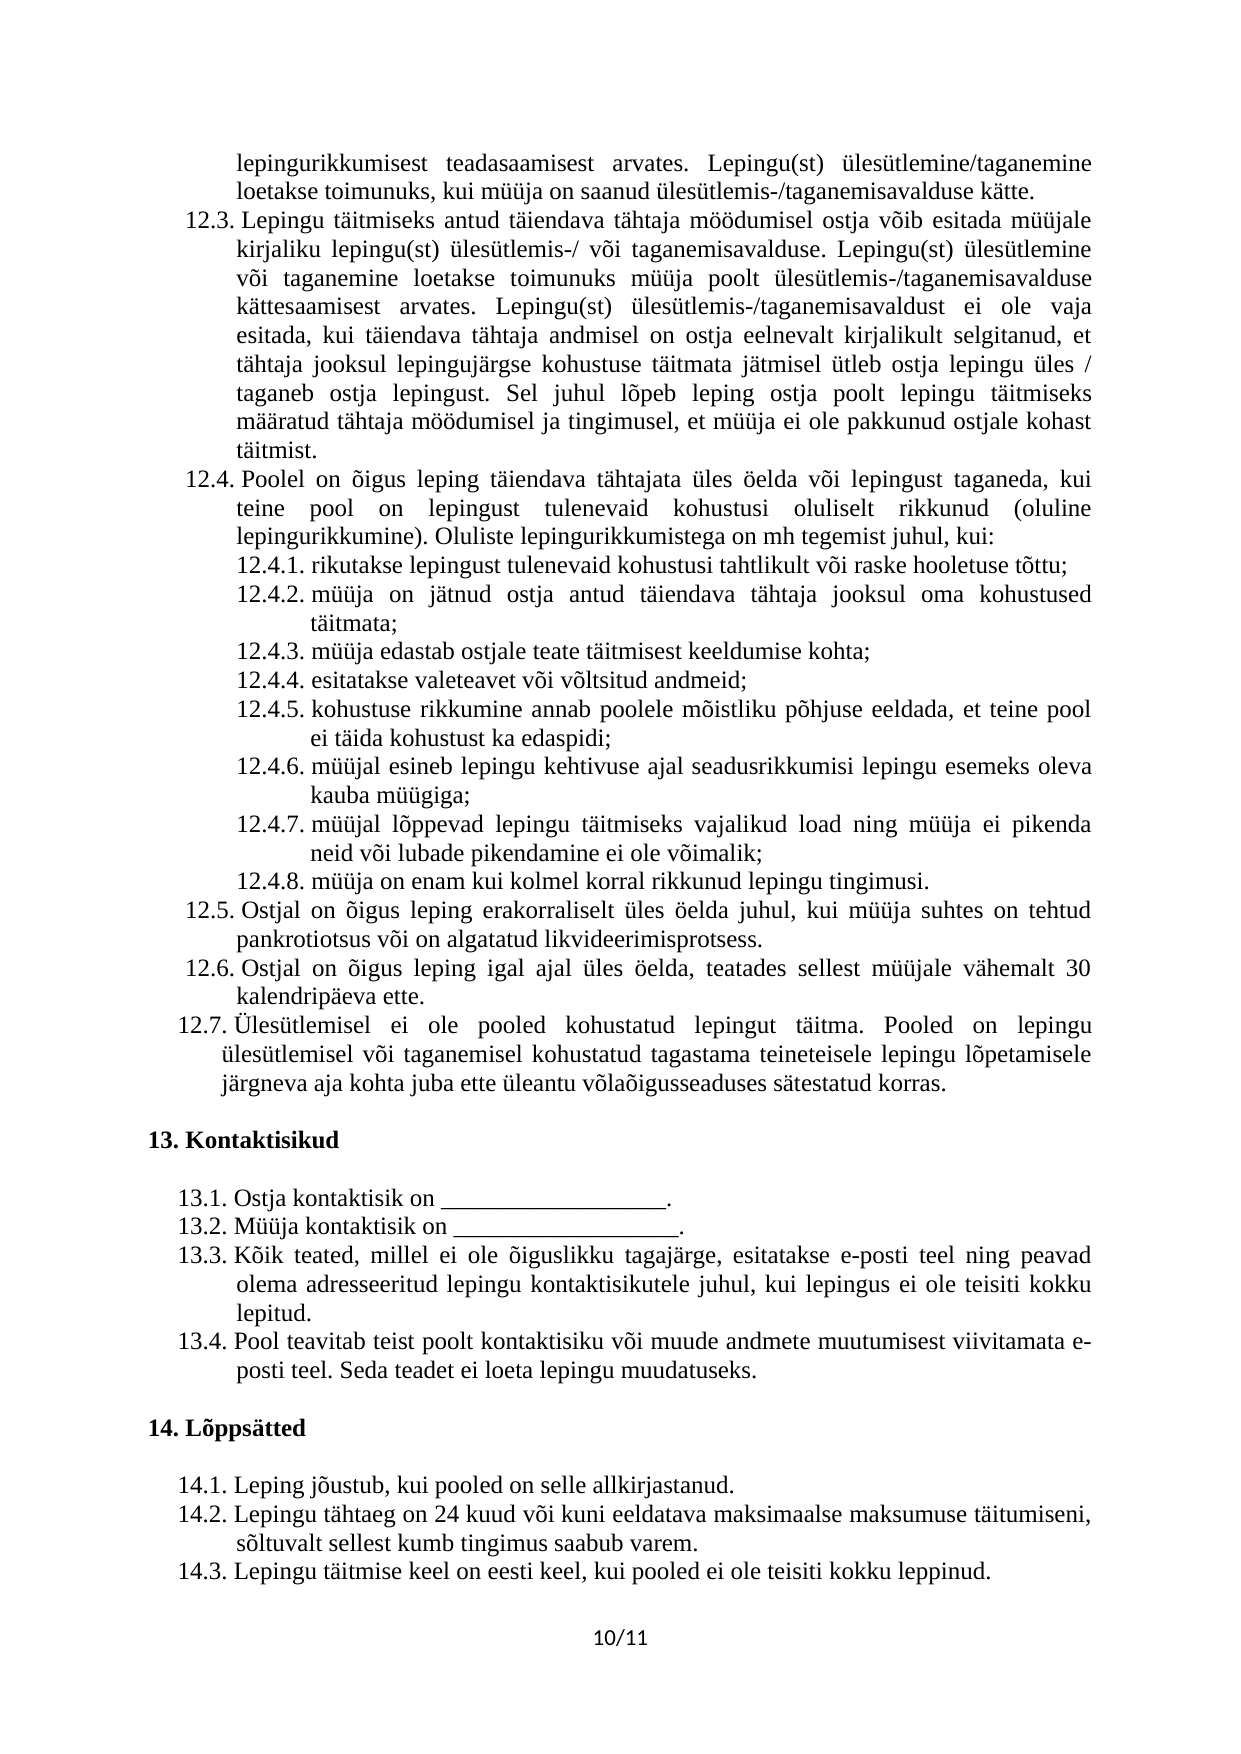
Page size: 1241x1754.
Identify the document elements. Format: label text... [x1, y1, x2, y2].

list Lepingu tähtaeg on 24 kuud või kuni eeldatava maksimaalse maksumuse täitumiseni, sõltuvalt sellest kumb tingimus saabub varem. [177, 1499, 1093, 1556]
list müüja on enam kui kolmel korral rikkunud lepingu tingimusi. [236, 866, 1093, 895]
list Müüja kontaktisik on __________________. [177, 1211, 1093, 1240]
list müüja on jätnud ostja antud täiendava tähtaja jooksul oma kohustused täitmata; [236, 579, 1093, 636]
list Pool teavitab teist poolt kontaktisiku või muude andmete muutumisest viivitamata e-posti teel. Seda teadet ei loeta lepingu muudatuseks. [177, 1326, 1093, 1384]
list rikutakse lepingust tulenevaid kohustusi tahtlikult või raske hooletuse tõttu; [236, 550, 1093, 579]
list Lõppsätted [148, 1413, 1093, 1441]
list Lepingu täitmise keel on eesti keel, kui pooled ei ole teisiti kokku leppinud. [177, 1556, 1093, 1585]
list müüjal esineb lepingu kehtivuse ajal seadusrikkumisi lepingu esemeks oleva kauba müügiga; [236, 751, 1093, 809]
list Lepingu täitmiseks antud täiendava tähtaja möödumisel ostja võib esitada müüjale kirjaliku lepingu(st) ülesütlemis-/ või taganemisavalduse. Lepingu(st) ülesütlemine või taganemine loetakse toimunuks müüja poolt ülesütlemis-/taganemisavalduse kättesaamisest arvates. Lepingu(st) ülesütlemis-/taganemisavaldust ei ole vaja esitada, kui täiendava tähtaja andmisel on ostja eelnevalt kirjalikult selgitanud, et tähtaja jooksul lepingujärgse kohustuse täitmata jätmisel ütleb ostja lepingu üles / taganeb ostja lepingust. Sel juhul lõpeb leping ostja poolt lepingu täitmiseks määratud tähtaja möödumisel ja tingimusel, et müüja ei ole pakkunud ostjale kohast täitmist. [185, 205, 1093, 464]
list esitatakse valeteavet või võltsitud andmeid; [236, 665, 1093, 694]
list Kõik teated, millel ei ole õiguslikku tagajärge, esitatakse e-posti teel ning peavad olema adresseeritud lepingu kontaktisikutele juhul, kui lepingus ei ole teisiti kokku lepitud. [177, 1240, 1093, 1326]
list Ostjal on õigus leping erakorraliselt üles öelda juhul, kui müüja suhtes on tehtud pankrotiotsus või on algatatud likvideerimisprotsess. [185, 895, 1093, 953]
list Ostja kontaktisik on __________________. [177, 1183, 1093, 1211]
list Ostjal on õigus leping igal ajal üles öelda, teatades sellest müüjale vähemalt 30 kalendripäeva ette. [185, 953, 1093, 1010]
list Kontaktisikud [148, 1125, 1093, 1154]
list kohustuse rikkumine annab poolele mõistliku põhjuse eeldada, et teine pool ei täida kohustust ka edaspidi; [236, 694, 1093, 751]
list müüja edastab ostjale teate täitmisest keeldumise kohta; [236, 636, 1093, 665]
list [185, 148, 1093, 205]
list Ülesütlemisel ei ole pooled kohustatud lepingut täitma. Pooled on lepingu ülesütlemisel või taganemisel kohustatud tagastama teineteisele lepingu lõpetamisele järgneva aja kohta juba ette üleantu võlaõigusseaduses sätestatud korras. [177, 1010, 1093, 1096]
list müüjal lõppevad lepingu täitmiseks vajalikud load ning müüja ei pikenda neid või lubade pikendamine ei ole võimalik; [236, 809, 1093, 866]
list Poolel on õigus leping täiendava tähtajata üles öelda või lepingust taganeda, kui teine pool on lepingust tulenevaid kohustusi oluliselt rikkunud (oluline lepingurikkumine). Oluliste lepingurikkumistega on mh tegemist juhul, kui: [185, 464, 1093, 550]
list Leping jõustub, kui pooled on selle allkirjastanud. [177, 1470, 1093, 1499]
